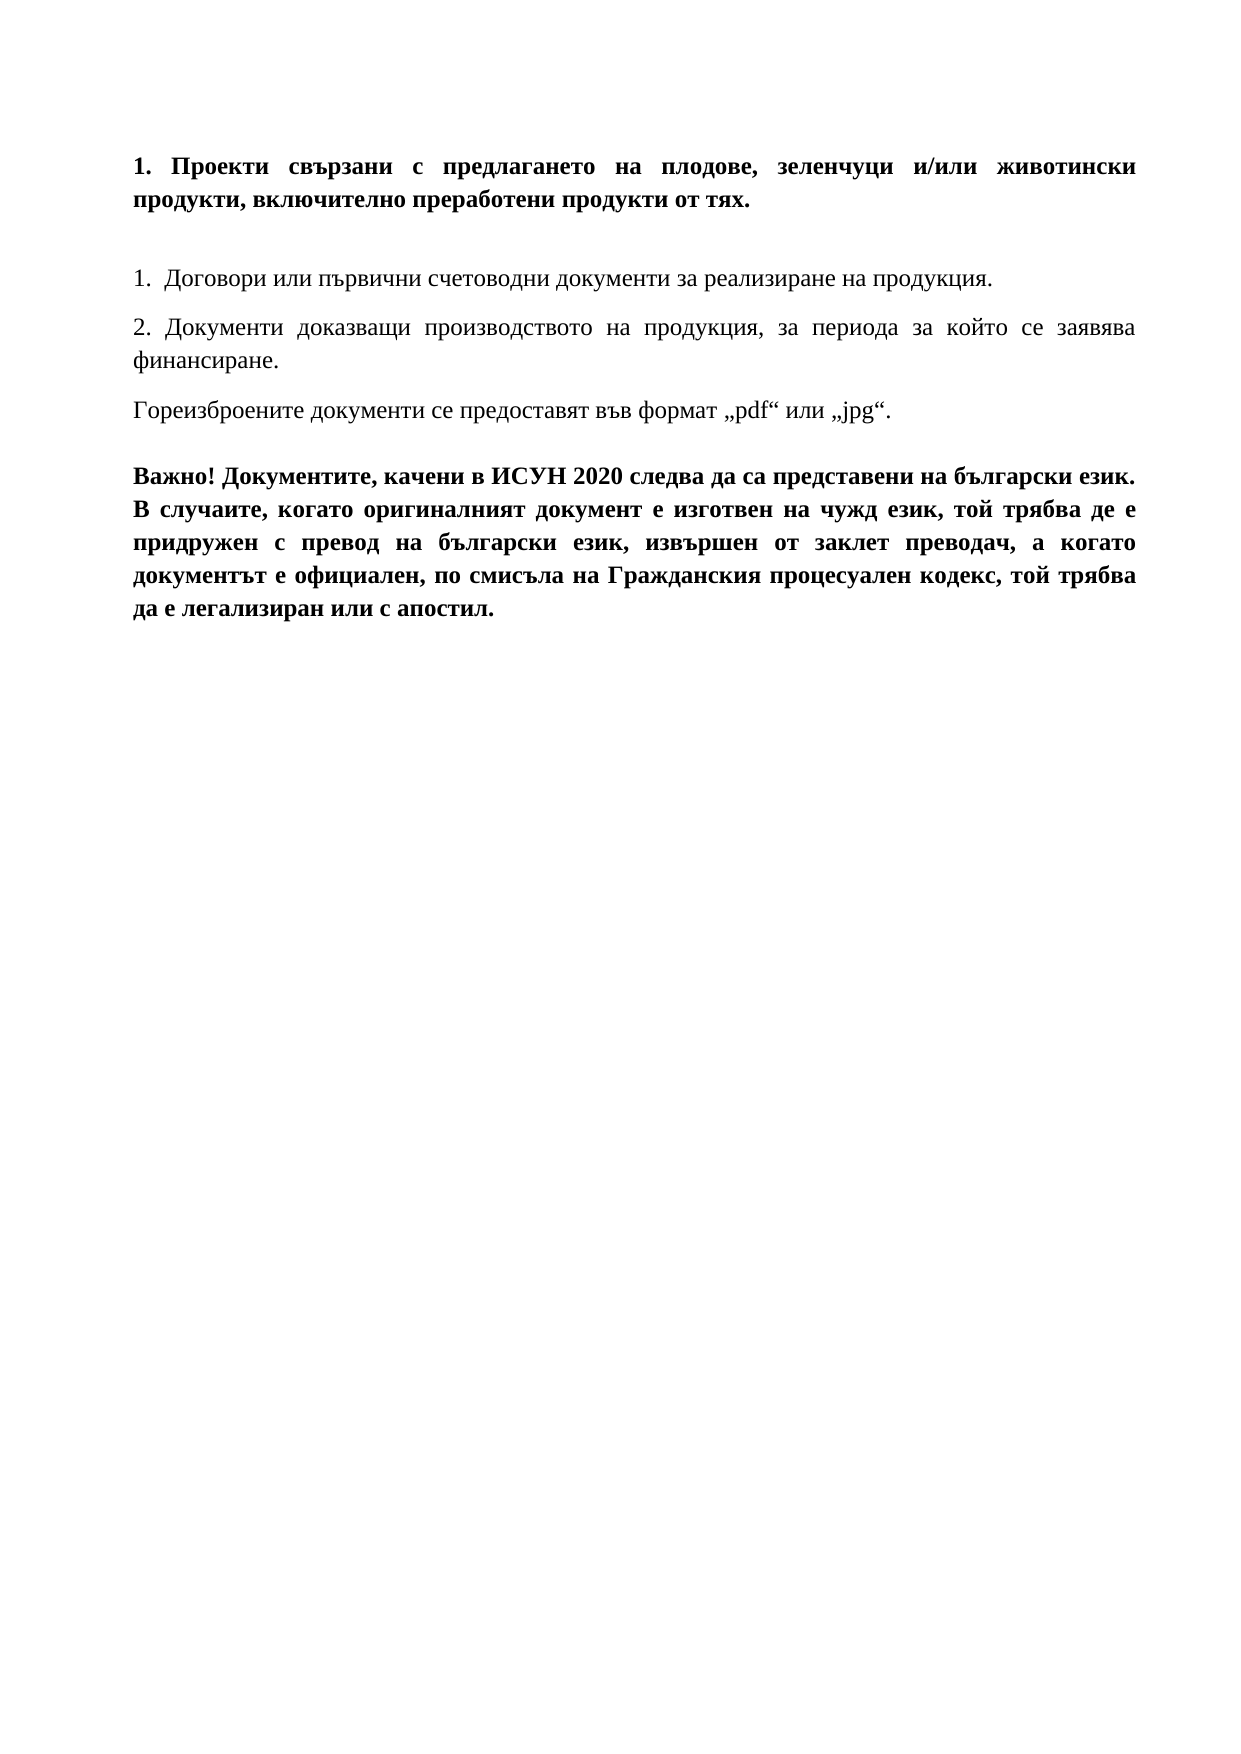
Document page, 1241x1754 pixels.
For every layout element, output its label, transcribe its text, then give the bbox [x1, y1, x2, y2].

text 2. Документи доказващи производството на продукция, за периода за който се заявява финансиране. [133, 312, 1137, 374]
text Гореизброените документи се предоставят във формат „рdf“ или „jpg“. [133, 395, 1137, 424]
text 1. Проекти свързани с предлагането на плодове, зеленчуци и/или животински продукти, включително преработени продукти от тях. [133, 151, 1137, 213]
text Важно! Документите, качени в ИСУН 2020 следва да са представени на български език. В случаите, когато оригиналният документ е изготвен на чужд език, той трябва де е придружен с превод на български език, извършен от заклет преводач, а когато документът е официален, по смисъла на Гражданския процесуален кодекс, той трябва да е легализиран или с апостил. [133, 461, 1137, 622]
text 1. Договори или първични счетоводни документи за реализиране на продукция. [133, 263, 1137, 291]
